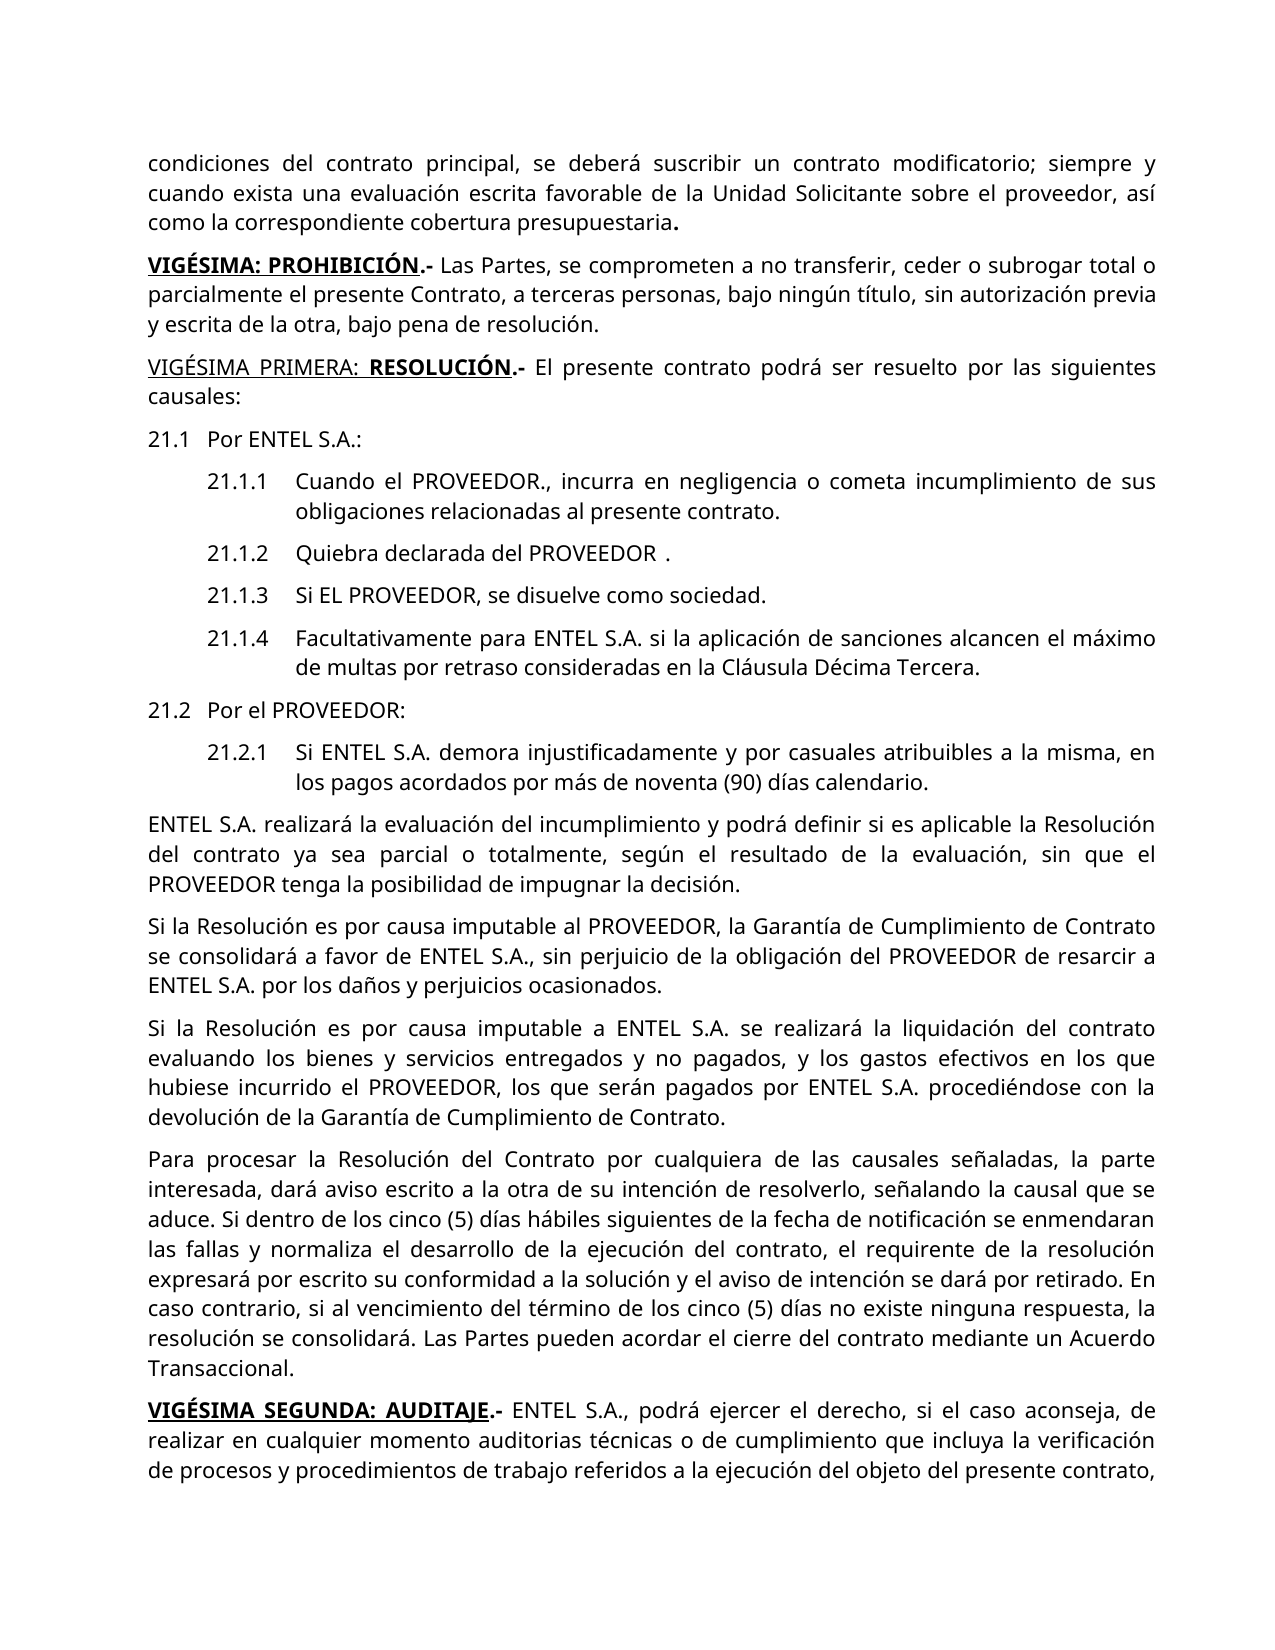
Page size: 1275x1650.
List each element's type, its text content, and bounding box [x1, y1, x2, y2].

text Si la Resolución es por causa imputable a ENTEL S.A. se realizará la liquidación del contrato evaluando los bienes y servicios entregados y no pagados, y los gastos efectivos en los que hubiese incurrido el PROVEEDOR, los que serán pagados por ENTEL S.A. procediéndose con la devolución de la Garantía de Cumplimiento de Contrato. [148, 1013, 1157, 1132]
text 21.1.2 Quiebra declarada del PROVEEDOR . [148, 538, 1157, 568]
text Si la Resolución es por causa imputable al PROVEEDOR, la Garantía de Cumplimiento de Contrato se consolidará a favor de ENTEL S.A., sin perjuicio de la obligación del PROVEEDOR de resarcir a ENTEL S.A. por los daños y perjuicios ocasionados. [148, 911, 1157, 1000]
text 21.1.4 Facultativamente para ENTEL S.A. si la aplicación de sanciones alcancen el máximo de multas por retraso consideradas en la Cláusula Décima Tercera. [207, 622, 1157, 682]
text 21.2 Por el PROVEEDOR: [148, 694, 1157, 724]
text 21.1.3 Si EL PROVEEDOR, se disuelve como sociedad. [148, 580, 1157, 610]
text 21.1 Por ENTEL S.A.: [148, 423, 1157, 453]
text VIGÉSIMA: PROHIBICIÓN.- Las Partes, se comprometen a no transferir, ceder o subrogar total o parcialmente el presente Contrato, a terceras personas, bajo ningún título, sin autorización previa y escrita de la otra, bajo pena de resolución. [148, 249, 1157, 339]
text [148, 1395, 1157, 1484]
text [148, 148, 1157, 237]
text 21.2.1 Si ENTEL S.A. demora injustificadamente y por casuales atribuibles a la misma, en los pagos acordados por más de noventa (90) días calendario. [207, 737, 1157, 796]
text 21.1.1 Cuando el PROVEEDOR., incurra en negligencia o cometa incumplimiento de sus obligaciones relacionadas al presente contrato. [207, 466, 1157, 525]
text VIGÉSIMA PRIMERA: RESOLUCIÓN.- El presente contrato podrá ser resuelto por las siguientes causales: [148, 351, 1157, 411]
text Para procesar la Resolución del Contrato por cualquiera de las causales señaladas, la parte interesada, dará aviso escrito a la otra de su intención de resolverlo, señalando la causal que se aduce. Si dentro de los cinco (5) días hábiles siguientes de la fecha de notificación se enmendaran las fallas y normaliza el desarrollo de la ejecución del contrato, el requirente de la resolución expresará por escrito su conformidad a la solución y el aviso de intención se dará por retirado. En caso contrario, si al vencimiento del término de los cinco (5) días no existe ninguna respuesta, la resolución se consolidará. Las Partes pueden acordar el cierre del contrato mediante un Acuerdo Transaccional. [148, 1144, 1157, 1383]
text ENTEL S.A. realizará la evaluación del incumplimiento y podrá definir si es aplicable la Resolución del contrato ya sea parcial o totalmente, según el resultado de la evaluación, sin que el PROVEEDOR tenga la posibilidad de impugnar la decisión. [148, 809, 1157, 898]
